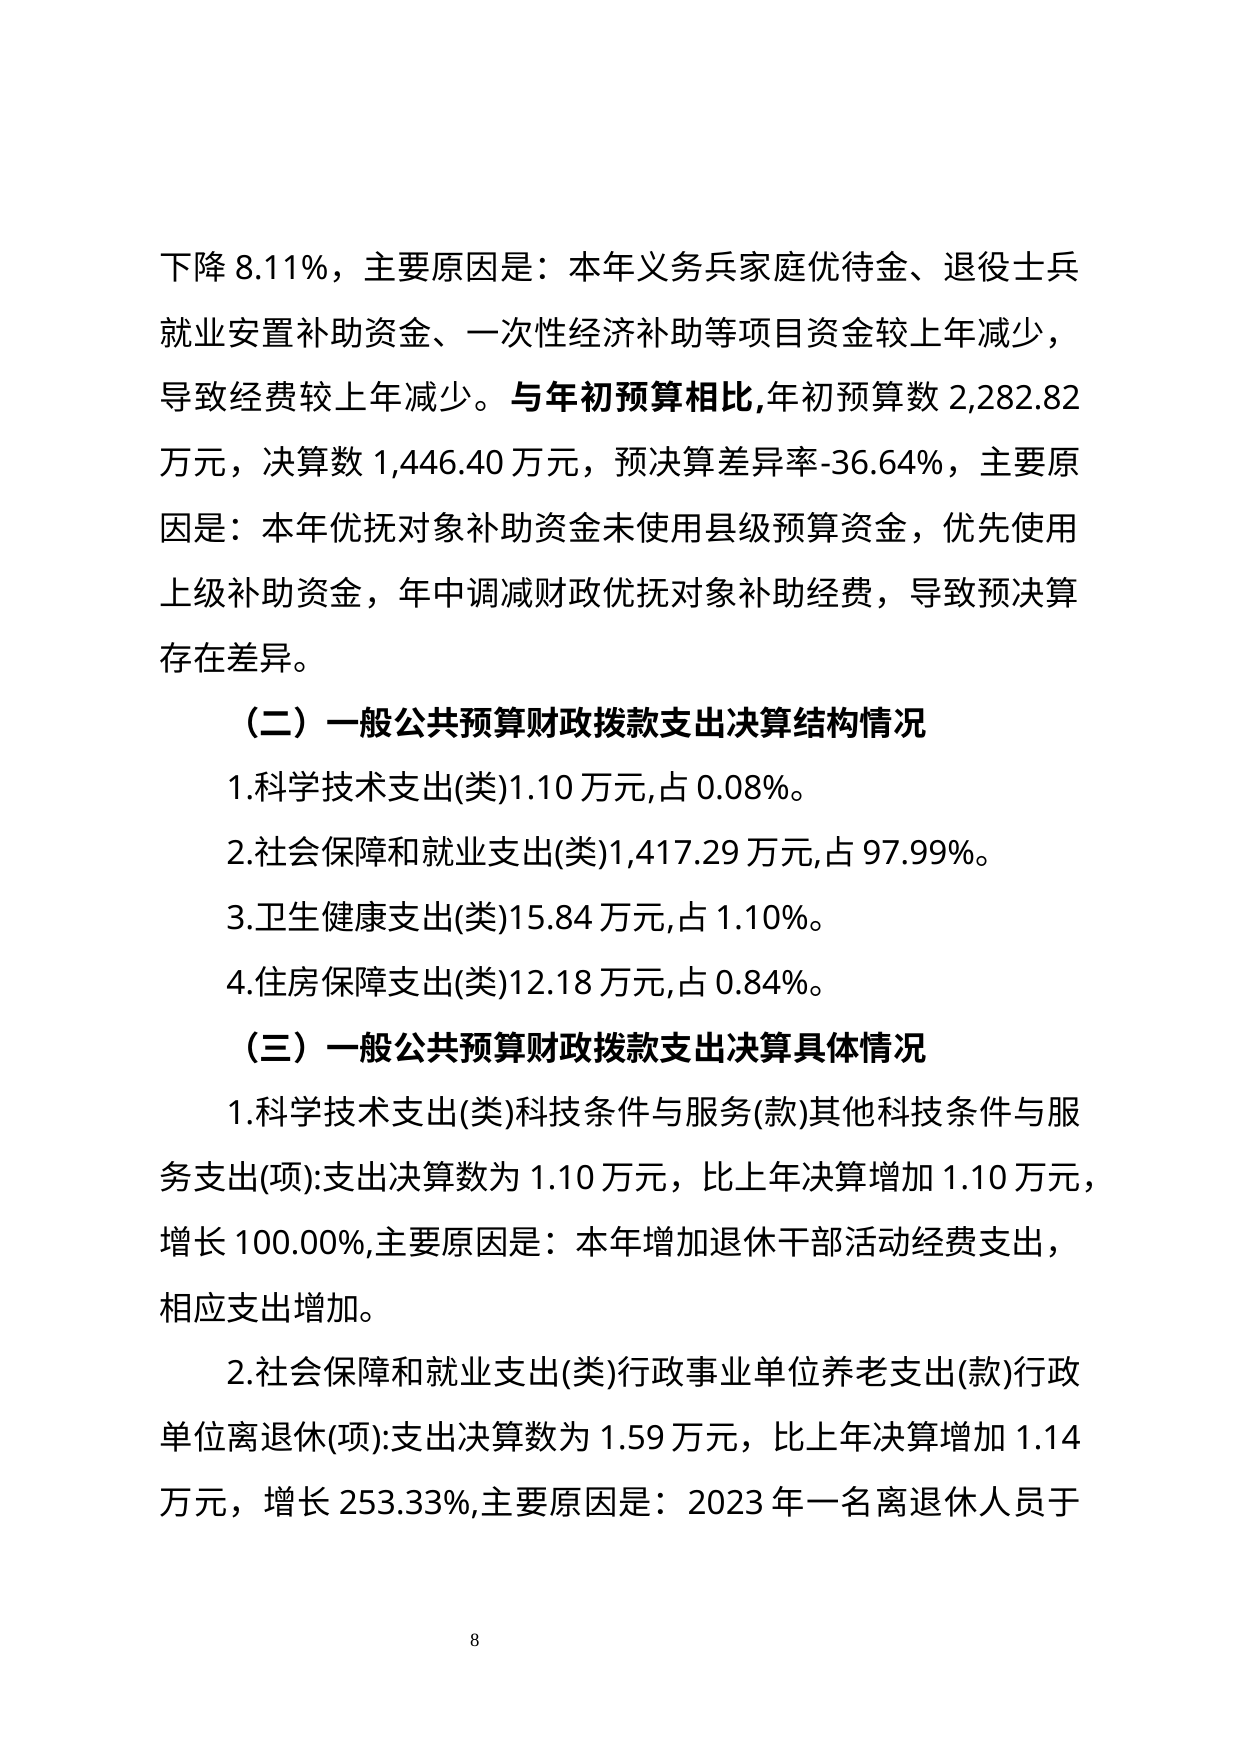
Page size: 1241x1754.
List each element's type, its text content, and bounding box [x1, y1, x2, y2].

text 2.社会保障和就业支出(类)1,417.29万元,占97.99%。 [159, 818, 1081, 883]
text 1.科学技术支出(类)科技条件与服务(款)其他科技条件与服务支出(项):支出决算数为1.10万元，比上年决算增加1.10万元，增长100.00%,主要原因是：本年增加退休干部活动经费支出，相应支出增加。 [159, 1078, 1081, 1338]
text 1.科学技术支出(类)1.10万元,占0.08%。 [159, 753, 1081, 818]
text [159, 1338, 1081, 1533]
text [159, 233, 1081, 688]
text 3.卫生健康支出(类)15.84万元,占1.10%。 [159, 883, 1081, 948]
text （三）一般公共预算财政拨款支出决算具体情况 [159, 1013, 1081, 1078]
text （二）一般公共预算财政拨款支出决算结构情况 [159, 688, 1081, 753]
text 4.住房保障支出(类)12.18万元,占0.84%。 [159, 948, 1081, 1013]
